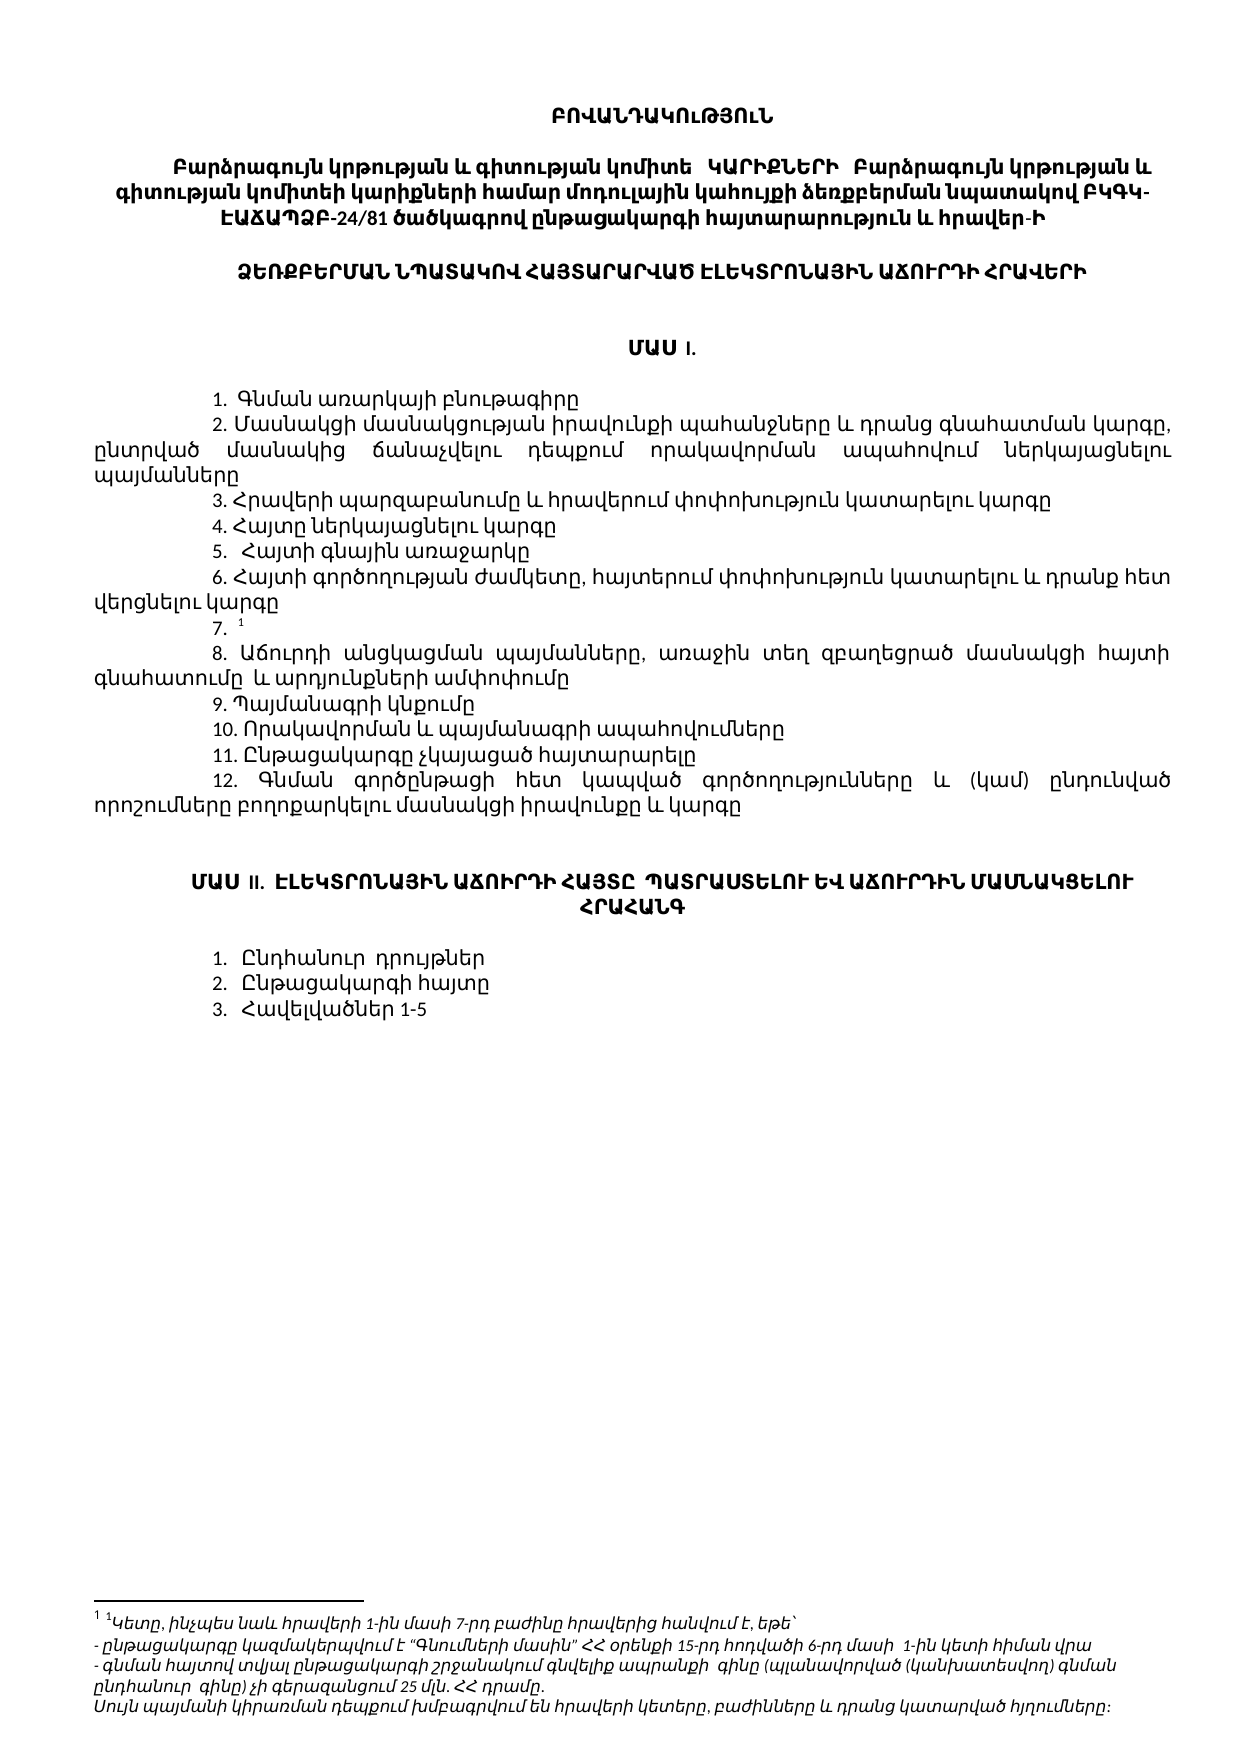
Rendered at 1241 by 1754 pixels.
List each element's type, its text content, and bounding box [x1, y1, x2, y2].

text 6. Հայտի գործողության ժամկետը, հայտերում փոփոխություն կատարելու և դրանք հետ վերցնելու կարգը [94, 564, 1171, 615]
text 4. Հայտը ներկայացնելու կարգը [94, 513, 1171, 538]
text ՄԱՍ II. ԷԼԵԿՏՐՈՆԱՅԻՆ ԱՃՈԻՐԴԻ ՀԱՅՏԸ ՊԱՏՐԱՍՏԵԼՈՒ ԵՎ ԱՃՈՒՐԴԻՆ ՄԱՍՆԱԿՑԵԼՈՒ ՀՐԱՀԱՆԳ [94, 869, 1171, 920]
text 2. Մասնակցի մասնակցության իրավունքի պահանջները և դրանց գնահատման կարգը, ընտրված մասնակից ճանաչվելու դեպքում որակավորման ապահովում ներկայացնելու պայմանները [94, 411, 1171, 488]
text 1. Ընդհանուր դրույթներ [94, 945, 1171, 971]
text 5. Հայտի գնային առաջարկը [94, 538, 1171, 564]
text 10. Որակավորման և պայմանագրի ապահովումները [94, 716, 1171, 742]
text ԲՈՎԱՆԴԱԿՈւԹՅՈւՆ [94, 103, 1171, 128]
text ՁԵՌՔԲԵՐՄԱՆ ՆՊԱՏԱԿՈՎ ՀԱՅՏԱՐԱՐՎԱԾ ԷԼԵԿՏՐՈՆԱՅԻՆ ԱՃՈՒՐԴԻ ՀՐԱՎԵՐԻ [94, 259, 1171, 284]
text 8. Աճուրդի անցկացման պայմանները, առաջին տեղ զբաղեցրած մասնակցի հայտի գնահատումը և արդյունքների ամփոփումը [94, 640, 1171, 691]
text 3. Հավելվածներ 1-5 [94, 996, 1171, 1021]
text 11. Ընթացակարգը չկայացած հայտարարելը [94, 742, 1171, 767]
text ՄԱՍ I. [94, 335, 1171, 361]
text Բարձրագույն կրթության և գիտության կոմիտե ԿԱՐԻՔՆԵՐԻ Բարձրագույն կրթության և գիտության կոմիտեի կարիքների համար մոդուլային կահույքի ձեռքբերման նպատակով ԲԿԳԿ-ԷԱՃԱՊՁԲ-24/81 ծածկագրով ընթացակարգի հայտարարություն և հրավեր-Ի [94, 154, 1171, 230]
text 1. Գնման առարկայի բնութագիրը [94, 386, 1171, 411]
text 12. Գնման գործընթացի հետ կապված գործողությունները և (կամ) ընդունված որոշումները բողոքարկելու մասնակցի իրավունքը և կարգը [94, 767, 1171, 818]
text 3. Հրավերի պարզաբանումը և հրավերում փոփոխություն կատարելու կարգը [94, 488, 1171, 513]
text 9. Պայմանագրի կնքումը [94, 691, 1171, 716]
text 2. Ընթացակարգի հայտը [94, 971, 1171, 996]
text 7. 1 [94, 615, 1171, 640]
